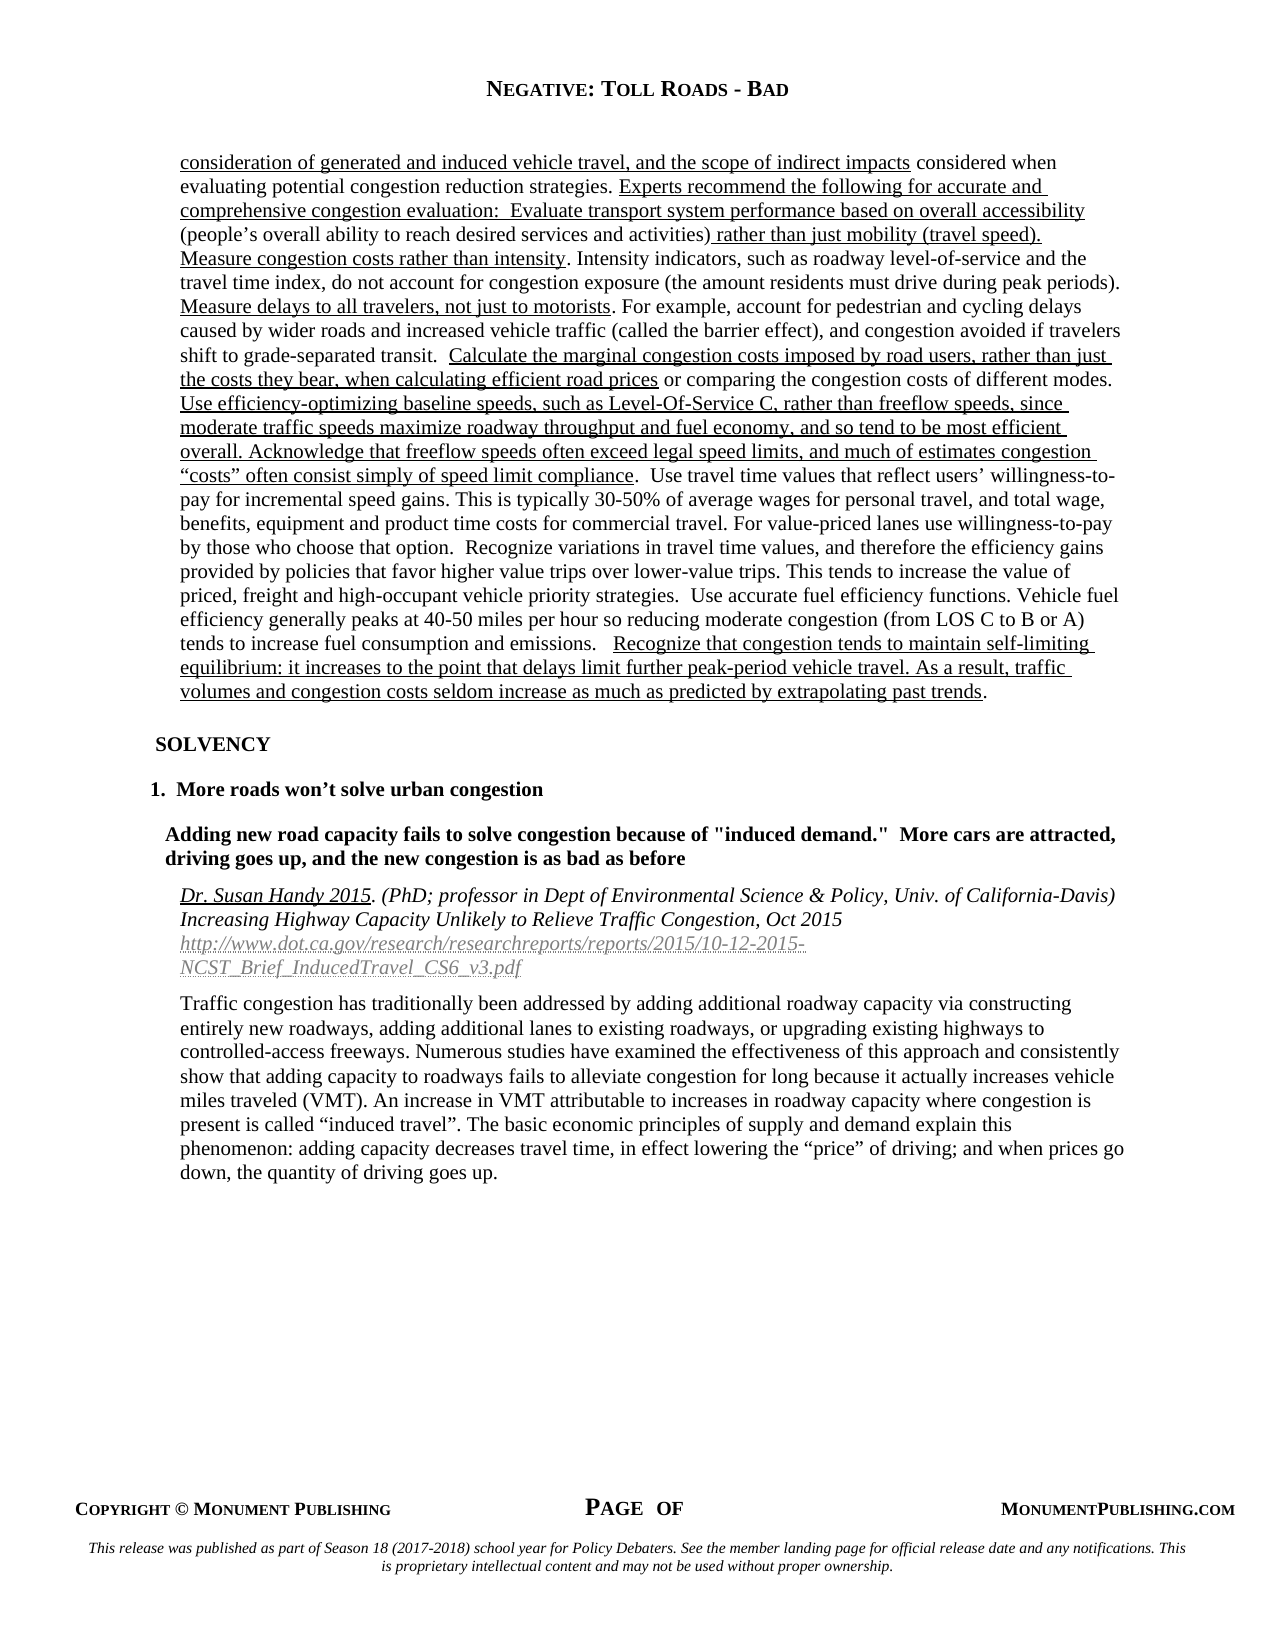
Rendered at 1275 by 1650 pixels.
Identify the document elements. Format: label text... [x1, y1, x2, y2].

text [180, 150, 1125, 703]
text Traffic congestion has traditionally been addressed by adding additional roadway capacity via constructing entirely new roadways, adding additional lanes to existing roadways, or upgrading existing highways to controlled-access freeways. Numerous studies have examined the effectiveness of this approach and consistently show that adding capacity to roadways fails to alleviate congestion for long because it actually increases vehicle miles traveled (VMT). An increase in VMT attributable to increases in roadway capacity where congestion is present is called “induced travel”. The basic economic principles of supply and demand explain this phenomenon: adding capacity decreases travel time, in effect lowering the “price” of driving; and when prices go down, the quantity of driving goes up. [180, 991, 1125, 1184]
text Dr. Susan Handy 2015. (PhD; professor in Dept of Environmental Science & Policy, Univ. of California-Davis) Increasing Highway Capacity Unlikely to Relieve Traffic Congestion, Oct 2015 http://www.dot.ca.gov/research/researchreports/reports/2015/10-12-2015-NCST_Brief_InducedTravel_CS6_v3.pdf [180, 883, 1125, 979]
text SOLVENCY [150, 732, 1125, 756]
text Adding new road capacity fails to solve congestion because of "induced demand." More cars are attracted, driving goes up, and the new congestion is as bad as before [165, 822, 1125, 870]
text 1. More roads won’t solve urban congestion [150, 777, 1125, 801]
